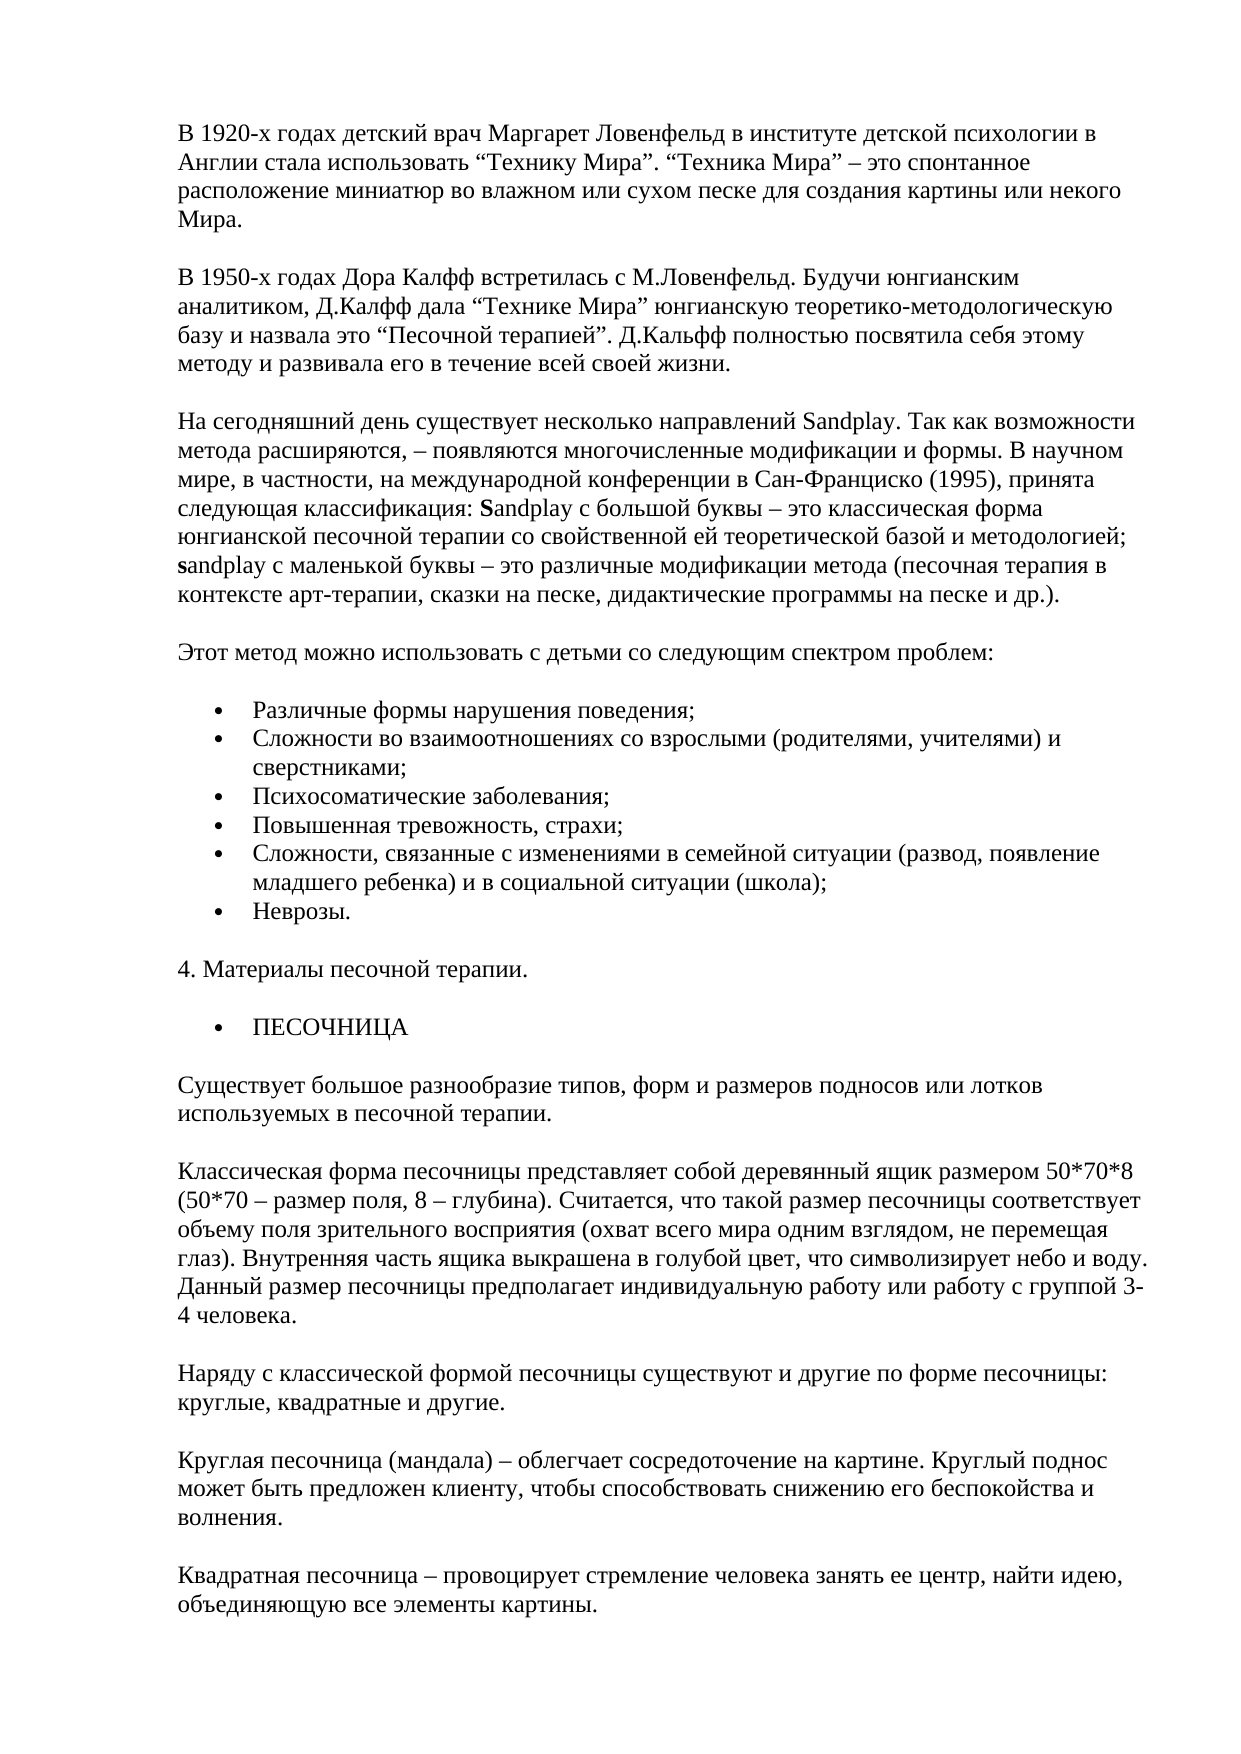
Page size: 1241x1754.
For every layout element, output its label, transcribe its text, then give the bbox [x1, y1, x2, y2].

text Этот метод можно использовать с детьми со следующим спектром проблем: [177, 637, 1152, 666]
text Круглая песочница (мандала) – облегчает сосредоточение на картине. Круглый поднос может быть предложен клиенту, чтобы способствовать снижению его беспокойства и волнения. [177, 1445, 1152, 1531]
text В 1920-х годах детский врач Маргарет Ловенфельд в институте детской психологии в Англии стала использовать “Технику Мира”. “Техника Мира” – это спонтанное расположение миниатюр во влажном или сухом песке для создания картины или некого Мира. [177, 118, 1152, 233]
text Квадратная песочница – провоцирует стремление человека занять ее центр, найти идею, объединяющую все элементы картины. [177, 1560, 1152, 1618]
list Психосоматические заболевания; [215, 781, 1152, 810]
list Сложности, связанные с изменениями в семейной ситуации (развод, появление младшего ребенка) и в социальной ситуации (школа); [215, 838, 1152, 896]
text В 1950-х годах Дора Калфф встретилась с М.Ловенфельд. Будучи юнгианским аналитиком, Д.Калфф дала “Технике Мира” юнгианскую теоретико-методологическую базу и назвала это “Песочной терапией”. Д.Кальфф полностью посвятила себя этому методу и развивала его в течение всей своей жизни. [177, 262, 1152, 377]
list Неврозы. [215, 896, 1152, 925]
text 4. Материалы песочной терапии. [177, 954, 1152, 983]
text Классическая форма песочницы представляет собой деревянный ящик размером 50*70*8 (50*70 – размер поля, 8 – глубина). Считается, что такой размер песочницы соответствует объему поля зрительного восприятия (охват всего мира одним взглядом, не перемещая глаз). Внутренняя часть ящика выкрашена в голубой цвет, что символизирует небо и воду. Данный размер песочницы предполагает индивидуальную работу или работу с группой 3-4 человека. [177, 1156, 1152, 1329]
text Существует большое разнообразие типов, форм и размеров подносов или лотков используемых в песочной терапии. [177, 1070, 1152, 1127]
text На сегодняшний день существует несколько направлений Sandplay. Так как возможности метода расширяются, – появляются многочисленные модификации и формы. В научном мире, в частности, на международной конференции в Сан-Франциско (1995), принята следующая классификация: Sandplay с большой буквы – это классическая форма юнгианской песочной терапии со свойственной ей теоретической базой и методологией; sandplay с маленькой буквы – это различные модификации метода (песочная терапия в контексте арт-терапии, сказки на песке, дидактические программы на песке и др.). [177, 406, 1152, 608]
list Повышенная тревожность, страхи; [215, 810, 1152, 838]
list ПЕСОЧНИЦА [215, 1012, 1152, 1041]
list Различные формы нарушения поведения; [215, 695, 1152, 723]
list Сложности во взаимоотношениях со взрослыми (родителями, учителями) и сверстниками; [215, 723, 1152, 781]
text Наряду с классической формой песочницы существуют и другие по форме песочницы: круглые, квадратные и другие. [177, 1358, 1152, 1416]
